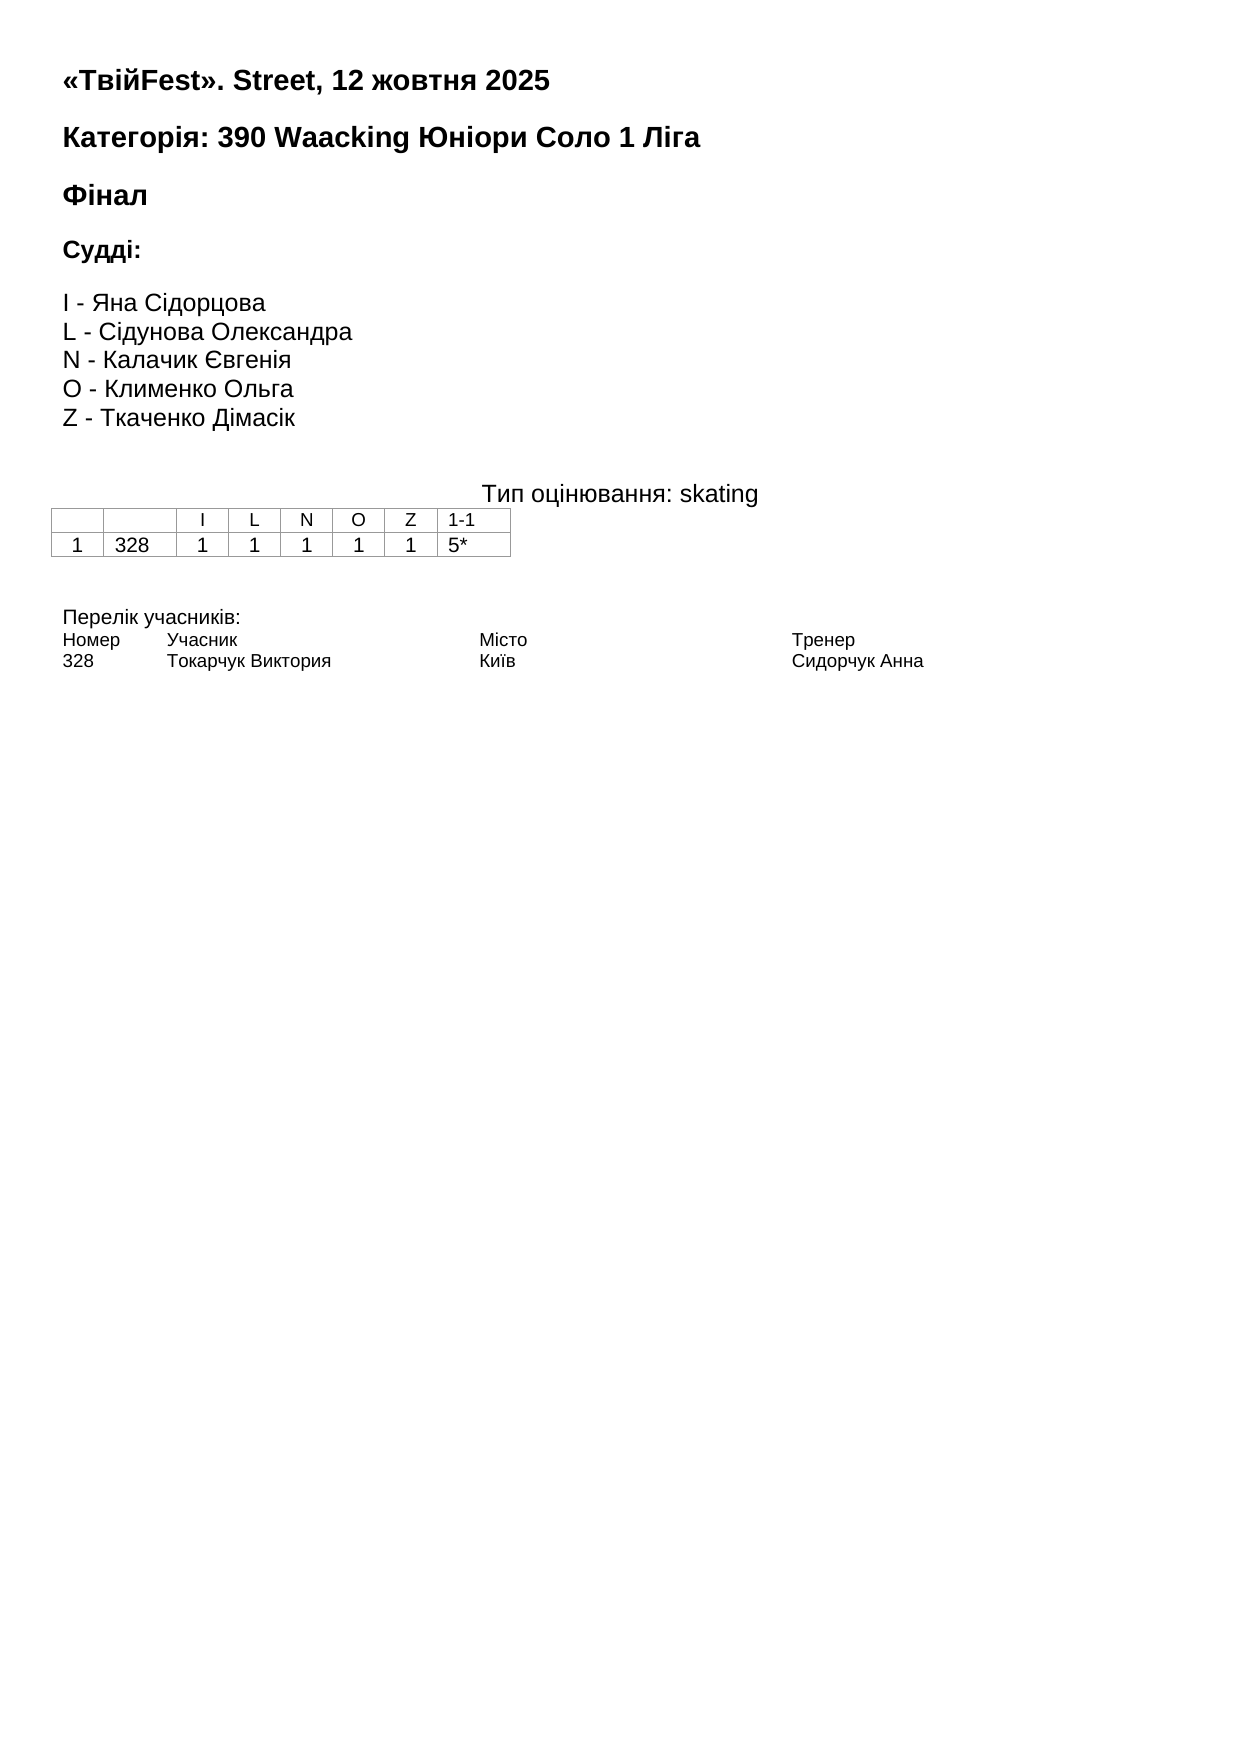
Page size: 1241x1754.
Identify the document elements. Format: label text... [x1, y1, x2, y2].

text Перелік учасників: [62, 604, 1178, 628]
table_header Z [385, 509, 437, 532]
table_cell 1 [177, 533, 228, 556]
table_header N [281, 509, 332, 532]
table_cell 328 [51, 650, 155, 672]
list Z - Ткаченко Дімасік [62, 403, 1178, 431]
text Тип оцінювання: skating [62, 479, 1178, 508]
table_cell 1 [333, 533, 384, 556]
table_header L [229, 509, 280, 532]
table_header Номер [51, 629, 155, 650]
list I - Яна Сідорцова [62, 288, 1178, 316]
table_cell 1 [281, 533, 332, 556]
text Судді: [62, 235, 1178, 264]
table_cell 1 [229, 533, 280, 556]
table_header Місто [468, 629, 780, 650]
list O - Клименко Ольга [62, 374, 1178, 403]
table_header [52, 509, 103, 532]
table_cell 1 [52, 533, 103, 556]
table_cell 5* [438, 533, 510, 556]
table_cell Київ [468, 650, 780, 672]
table_header [104, 509, 176, 532]
table_header 1-1 [438, 509, 510, 532]
table_header O [333, 509, 384, 532]
text Категорія: 390 Waacking Юніори Соло 1 Ліга [62, 120, 1178, 153]
table_cell 1 [385, 533, 437, 556]
table_header I [177, 509, 228, 532]
text «ТвійFest». Street, 12 жовтня 2025 [62, 62, 1178, 96]
list N - Калачик Євгенія [62, 345, 1178, 374]
table_header Учасник [155, 629, 468, 650]
table_cell Сидорчук Анна [780, 650, 1093, 672]
table_header Тренер [780, 629, 1093, 650]
text Фінал [62, 177, 1178, 211]
list L - Сідунова Олександра [62, 316, 1178, 345]
table_cell Токарчук Виктория [155, 650, 468, 672]
table_cell 328 [104, 533, 176, 556]
